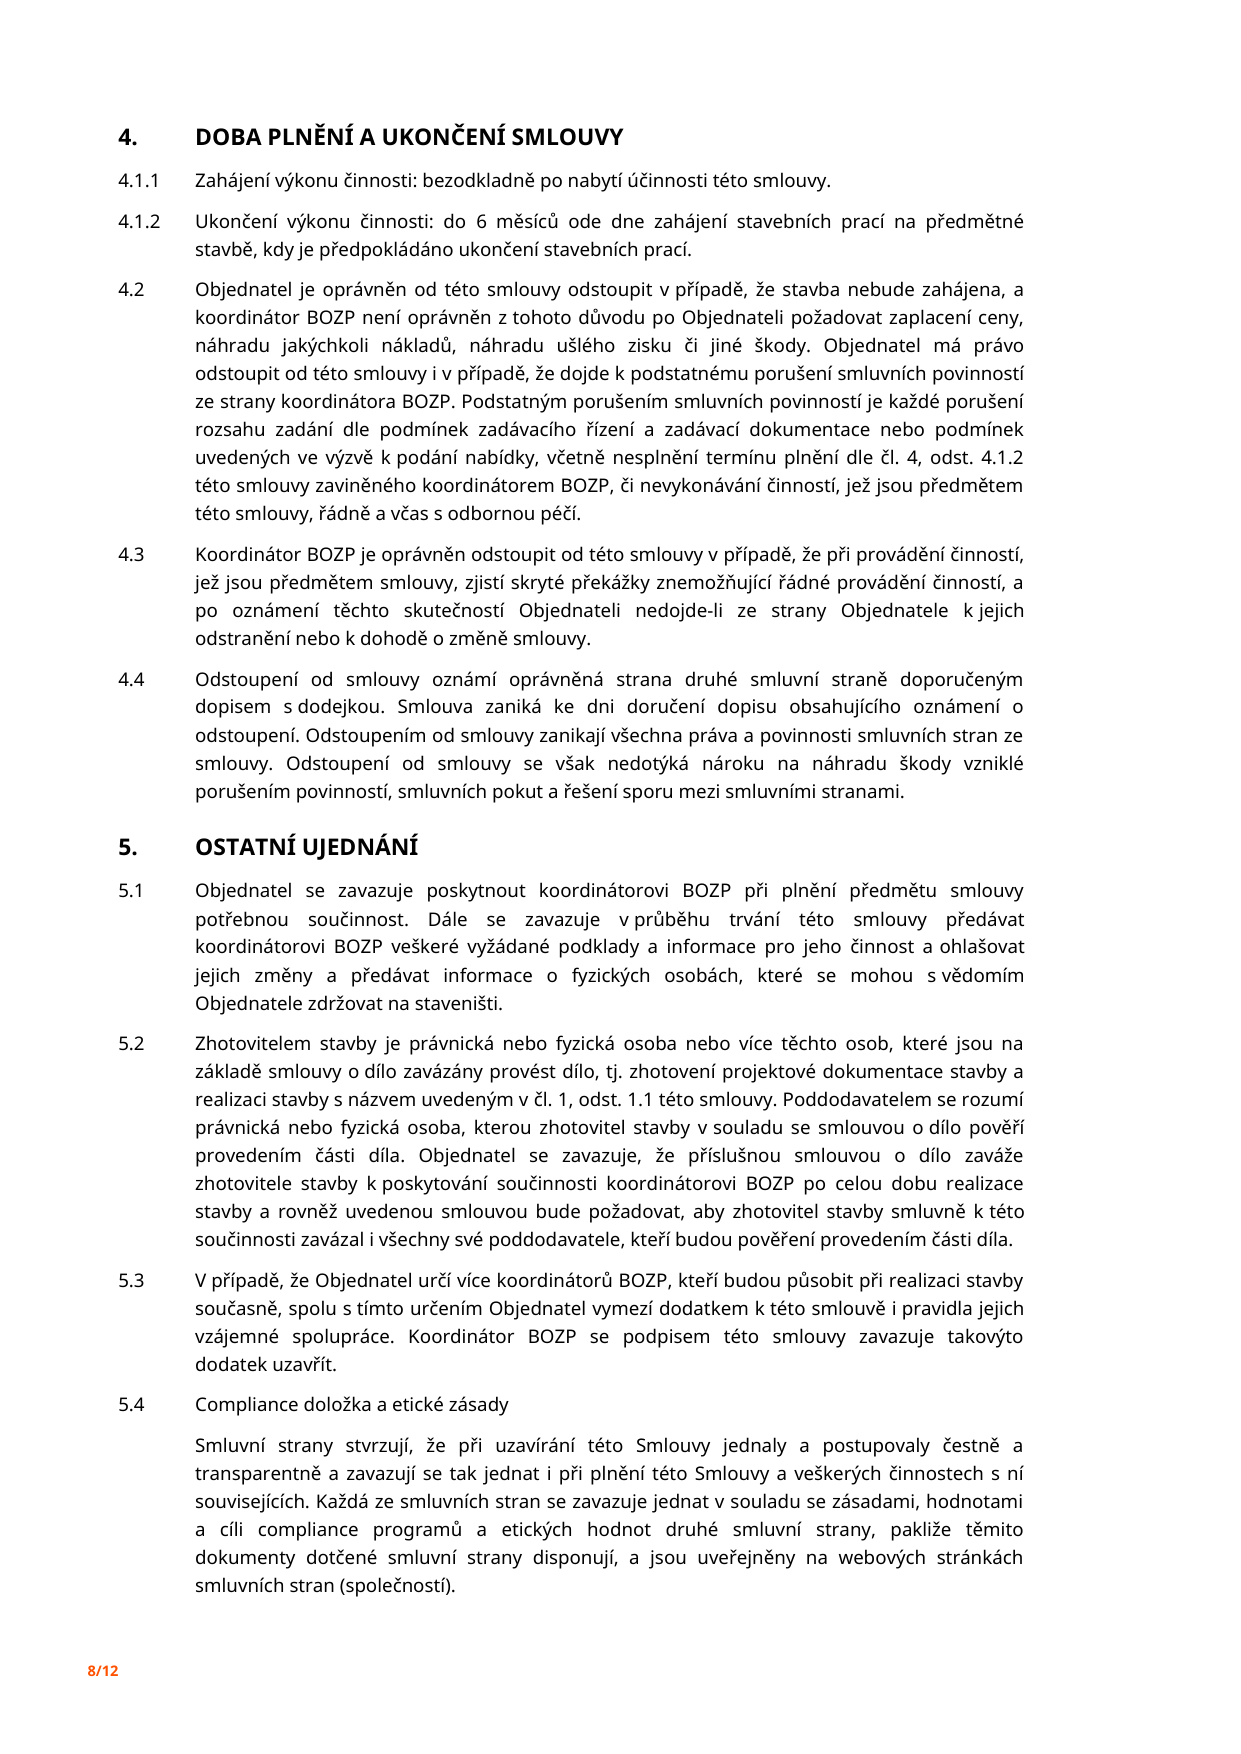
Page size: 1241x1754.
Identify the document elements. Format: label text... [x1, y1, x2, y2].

list Zahájení výkonu činnosti: bezodkladně po nabytí účinnosti této smlouvy. [118, 167, 1024, 193]
list OSTATNÍ UJEDNÁNÍ [118, 831, 1024, 862]
text Smluvní strany stvrzují, že při uzavírání této Smlouvy jednaly a postupovaly čestně a transparentně a zavazují se tak jednat i při plnění této Smlouvy a veškerých činnostech s ní souvisejících. Každá ze smluvních stran se zavazuje jednat v souladu se zásadami, hodnotami a cíli compliance programů a etických hodnot druhé smluvní strany, pakliže těmito dokumenty dotčené smluvní strany disponují, a jsou uveřejněny na webových stránkách smluvních stran (společností). [195, 1432, 1024, 1598]
list Koordinátor BOZP je oprávněn odstoupit od této smlouvy v případě, že při provádění činností, jež jsou předmětem smlouvy, zjistí skryté překážky znemožňující řádné provádění činností, a po oznámení těchto skutečností Objednateli nedojde-li ze strany Objednatele k jejich odstranění nebo k dohodě o změně smlouvy. [118, 541, 1024, 651]
list Objednatel je oprávněn od této smlouvy odstoupit v případě, že stavba nebude zahájena, a koordinátor BOZP není oprávněn z tohoto důvodu po Objednateli požadovat zaplacení ceny, náhradu jakýchkoli nákladů, náhradu ušlého zisku či jiné škody. Objednatel má právo odstoupit od této smlouvy i v případě, že dojde k podstatnému porušení smluvních povinností ze strany koordinátora BOZP. Podstatným porušením smluvních povinností je každé porušení rozsahu zadání dle podmínek zadávacího řízení a zadávací dokumentace nebo podmínek uvedených ve výzvě k podání nabídky, včetně nesplnění termínu plnění dle čl. 4, odst. 4.1.2 této smlouvy zaviněného koordinátorem BOZP, či nevykonávání činností, jež jsou předmětem této smlouvy, řádně a včas s odbornou péčí. [118, 277, 1024, 526]
list Compliance doložka a etické zásady [118, 1392, 1024, 1417]
list Objednatel se zavazuje poskytnout koordinátorovi BOZP při plnění předmětu smlouvy potřebnou součinnost. Dále se zavazuje v průběhu trvání této smlouvy předávat koordinátorovi BOZP veškeré vyžádané podklady a informace pro jeho činnost a ohlašovat jejich změny a předávat informace o fyzických osobách, které se mohou s vědomím Objednatele zdržovat na staveništi. [118, 878, 1024, 1015]
list V případě, že Objednatel určí více koordinátorů BOZP, kteří budou působit při realizaci stavby současně, spolu s tímto určením Objednatel vymezí dodatkem k této smlouvě i pravidla jejich vzájemné spolupráce. Koordinátor BOZP se podpisem této smlouvy zavazuje takovýto dodatek uzavřít. [118, 1267, 1024, 1377]
list Odstoupení od smlouvy oznámí oprávněná strana druhé smluvní straně doporučeným dopisem s dodejkou. Smlouva zaniká ke dni doručení dopisu obsahujícího oznámení o odstoupení. Odstoupením od smlouvy zanikají všechna práva a povinnosti smluvních stran ze smlouvy. Odstoupení od smlouvy se však nedotýká nároku na náhradu škody vzniklé porušením povinností, smluvních pokut a řešení sporu mezi smluvními stranami. [118, 666, 1024, 803]
list Zhotovitelem stavby je právnická nebo fyzická osoba nebo více těchto osob, které jsou na základě smlouvy o dílo zavázány provést dílo, tj. zhotovení projektové dokumentace stavby a realizaci stavby s názvem uvedeným v čl. 1, odst. 1.1 této smlouvy. Poddodavatelem se rozumí právnická nebo fyzická osoba, kterou zhotovitel stavby v souladu se smlouvou o dílo pověří provedením části díla. Objednatel se zavazuje, že příslušnou smlouvou o dílo zaváže zhotovitele stavby k poskytování součinnosti koordinátorovi BOZP po celou dobu realizace stavby a rovněž uvedenou smlouvou bude požadovat, aby zhotovitel stavby smluvně k této součinnosti zavázal i všechny své poddodavatele, kteří budou pověření provedením části díla. [118, 1030, 1024, 1252]
list Ukončení výkonu činnosti: do 6 měsíců ode dne zahájení stavebních prací na předmětné stavbě, kdy je předpokládáno ukončení stavebních prací. [118, 208, 1024, 262]
list DOBA PLNĚNÍ A UKONČENÍ SMLOUVY [118, 121, 1024, 152]
